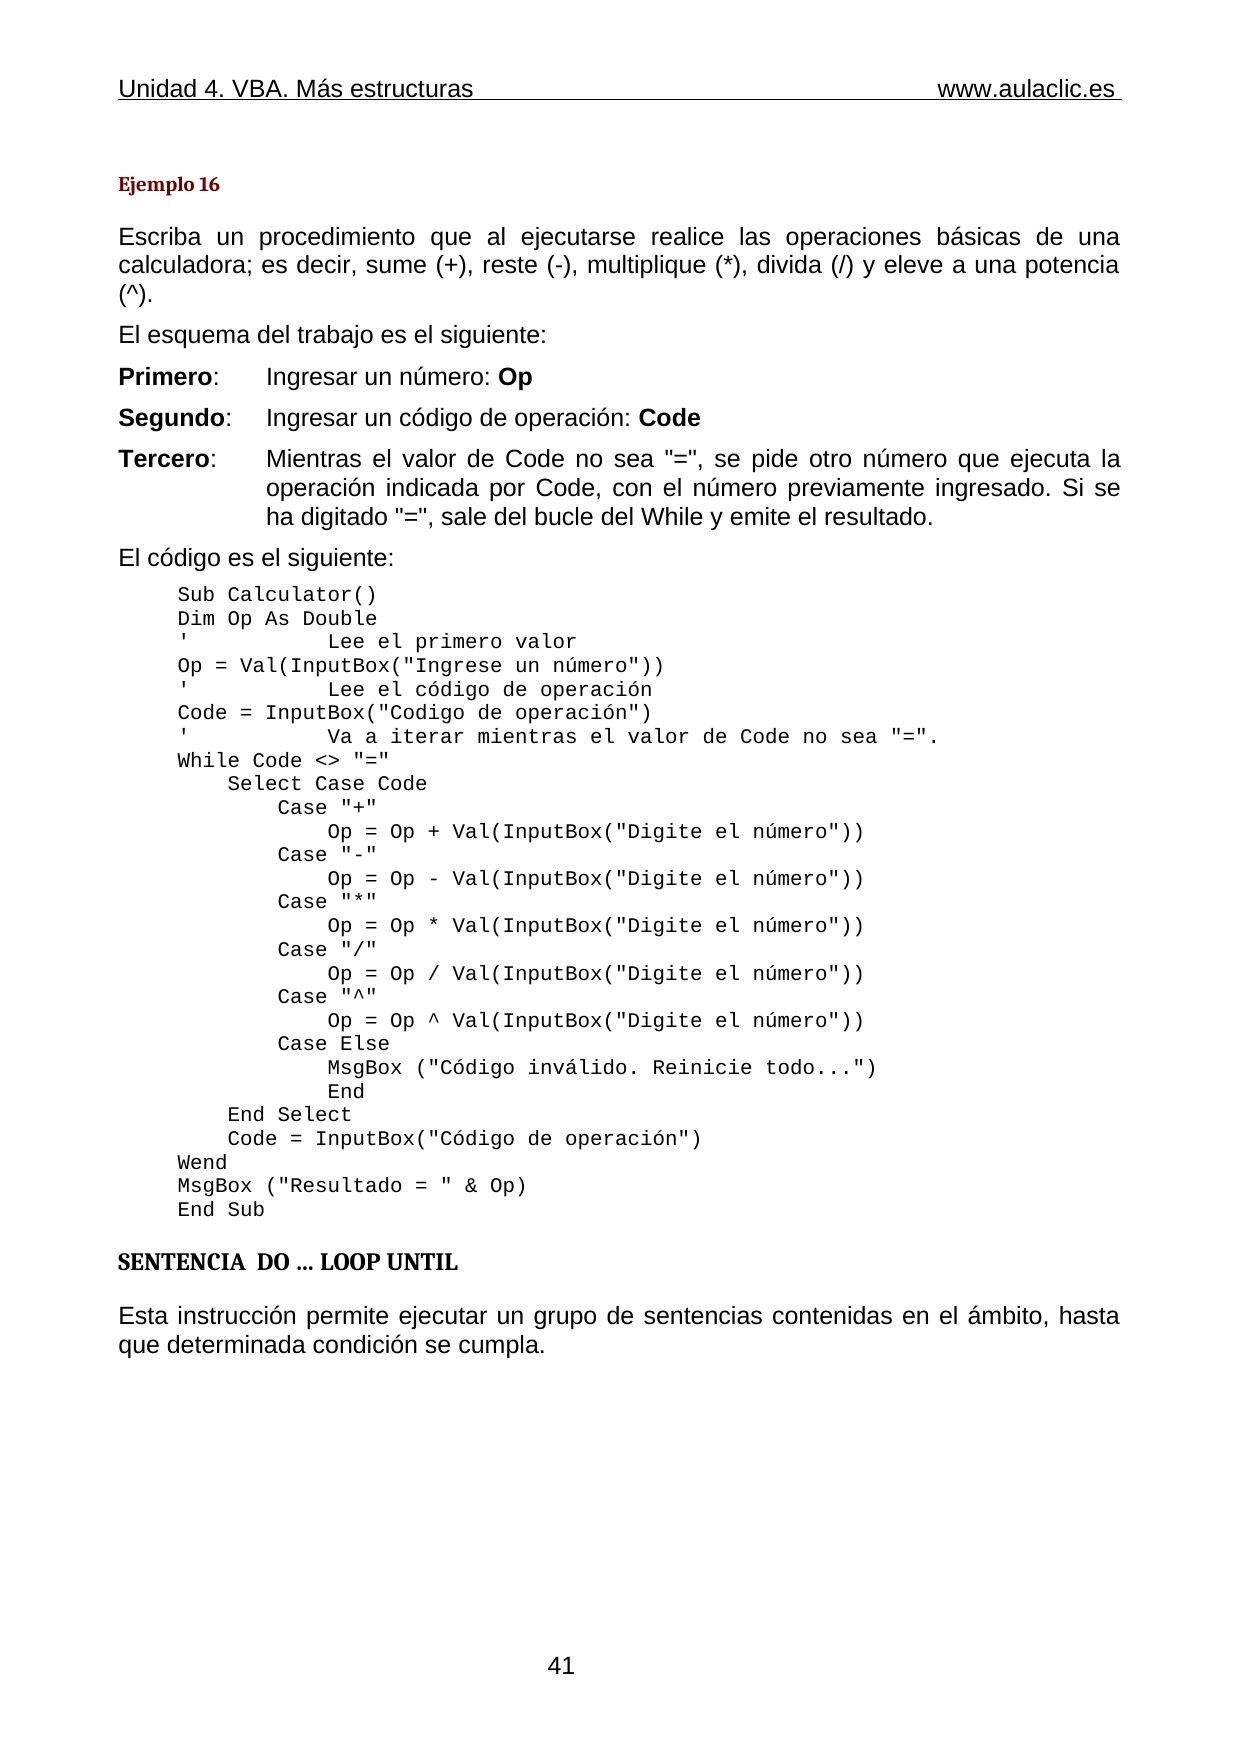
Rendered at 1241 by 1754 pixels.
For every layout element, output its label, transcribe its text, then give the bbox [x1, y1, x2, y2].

text While Code <> "=" [177, 750, 1122, 773]
text Tercero: Mientras el valor de Code no sea "=", se pide otro número que ejecuta la operación indicada por Code, con el número previamente ingresado. Si se ha digitado "=", sale del bucle del While y emite el resultado. [118, 444, 1122, 530]
text End Sub [177, 1199, 1122, 1223]
text Case "/" [177, 939, 1122, 962]
text MsgBox ("Código inválido. Reinicie todo...") [177, 1057, 1122, 1081]
text Op = Op * Val(InputBox("Digite el número")) [177, 915, 1122, 939]
text Case "-" [177, 844, 1122, 868]
text Esta instrucción permite ejecutar un grupo de sentencias contenidas en el ámbito, hasta que determinada condición se cumpla. [118, 1301, 1122, 1359]
text End Select [177, 1104, 1122, 1128]
subtitle Ejemplo 16 [118, 173, 1122, 197]
text Case Else [177, 1033, 1122, 1057]
text Segundo: Ingresar un código de operación: Code [118, 403, 1122, 432]
text Case "*" [177, 892, 1122, 915]
text Select Case Code [177, 773, 1122, 797]
text Primero: Ingresar un número: Op [118, 362, 1122, 390]
text Op = Op / Val(InputBox("Digite el número")) [177, 962, 1122, 986]
text El código es el siguiente: [118, 543, 1122, 572]
text Case "+" [177, 797, 1122, 821]
text Op = Op ^ Val(InputBox("Digite el número")) [177, 1010, 1122, 1033]
text El esquema del trabajo es el siguiente: [118, 320, 1122, 349]
text Op = Op + Val(InputBox("Digite el número")) [177, 821, 1122, 844]
text Case "^" [177, 986, 1122, 1010]
text Code = InputBox("Codigo de operación") [177, 702, 1122, 726]
text Escriba un procedimiento que al ejecutarse realice las operaciones básicas de una calculadora; es decir, sume (+), reste (-), multiplique (*), divida (/) y eleve a una potencia (^). [118, 222, 1122, 308]
text MsgBox ("Resultado = " & Op) [177, 1175, 1122, 1199]
text End [177, 1081, 1122, 1104]
text Op = Val(InputBox("Ingrese un número")) [177, 655, 1122, 679]
text ' Lee el código de operación [177, 679, 1122, 702]
text Sub Calculator() [177, 584, 1122, 608]
text Dim Op As Double [177, 608, 1122, 631]
text Code = InputBox("Código de operación") [177, 1128, 1122, 1152]
subtitle SENTENCIA DO … LOOP UNTIL [118, 1248, 1122, 1276]
text Op = Op - Val(InputBox("Digite el número")) [177, 868, 1122, 892]
text ' Lee el primero valor [177, 631, 1122, 655]
text Wend [177, 1152, 1122, 1175]
text ' Va a iterar mientras el valor de Code no sea "=". [177, 726, 1122, 750]
